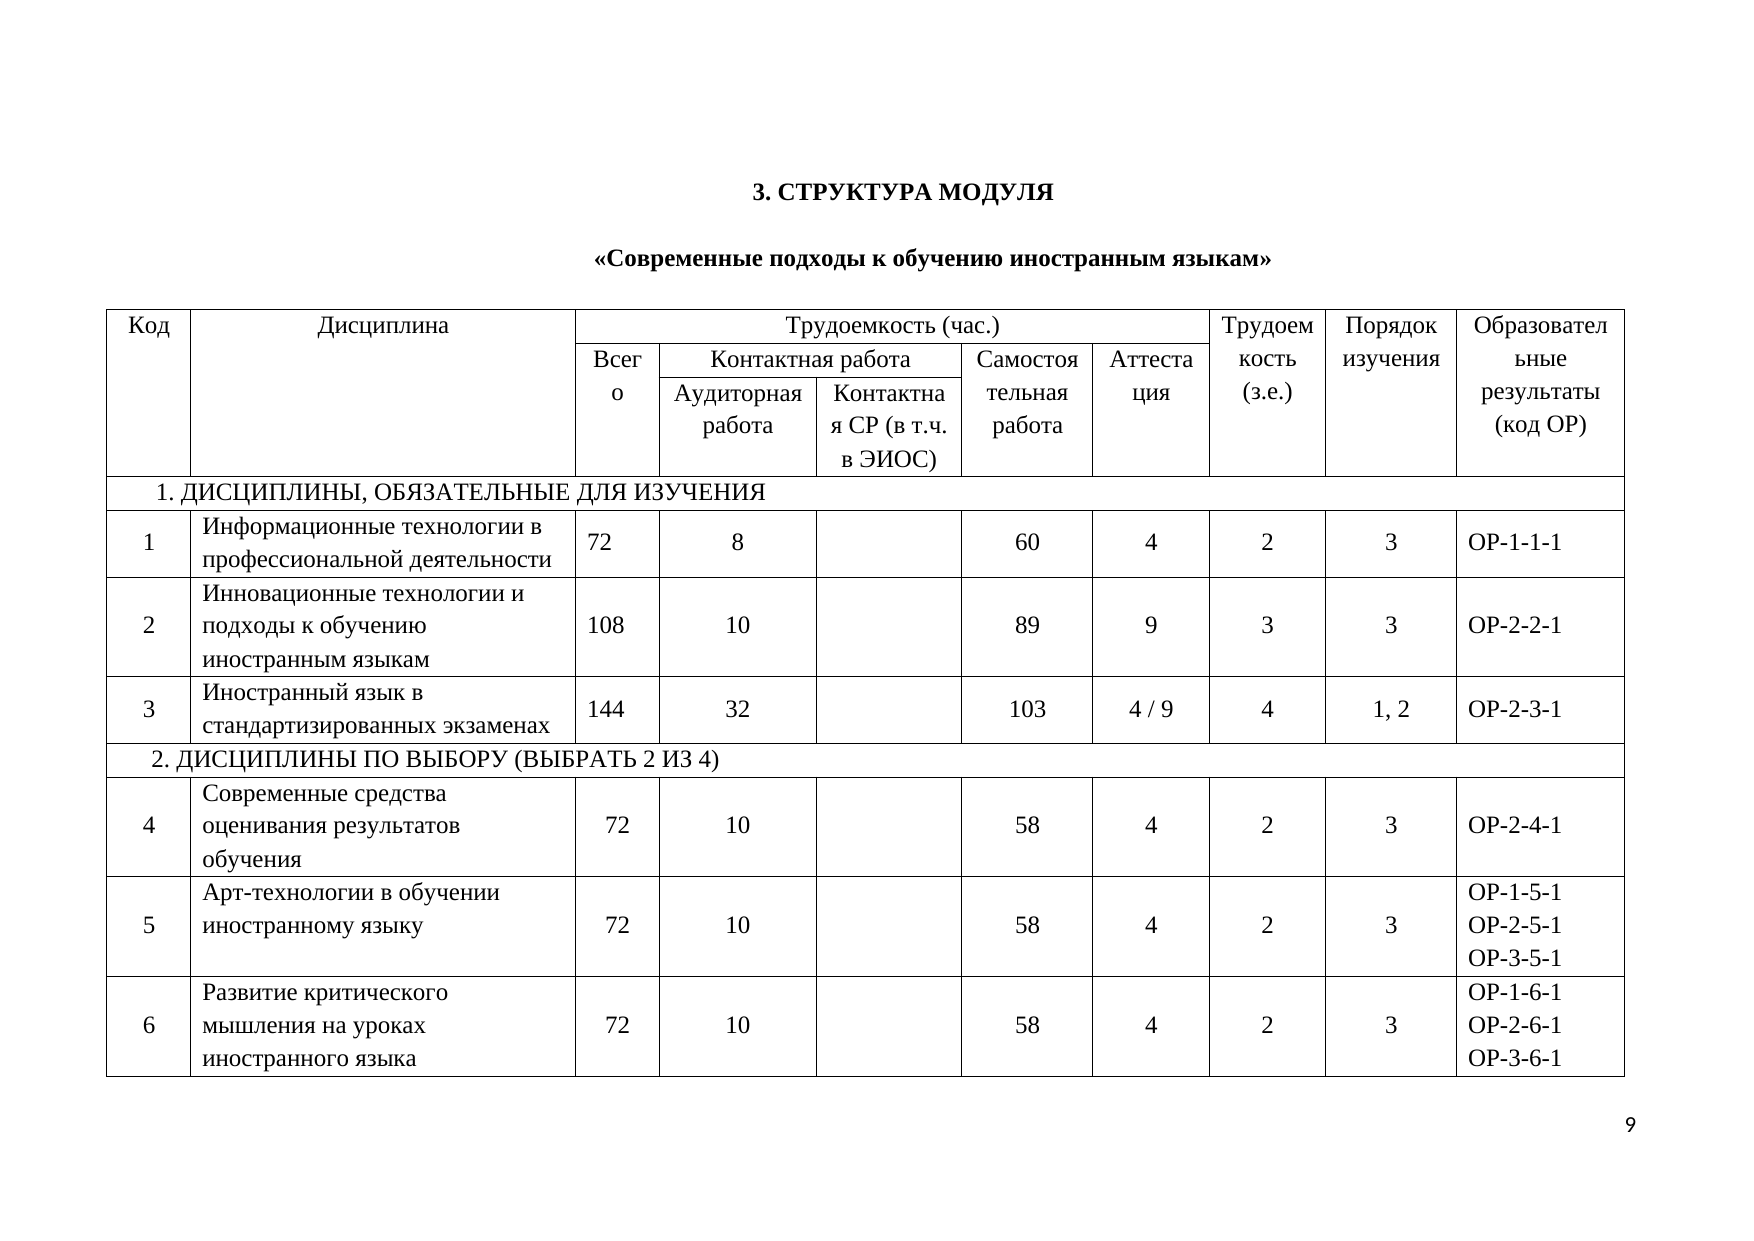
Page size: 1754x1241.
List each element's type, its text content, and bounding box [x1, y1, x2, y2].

table_cell [817, 778, 961, 876]
table_cell Современные средства оценивания результатов обучения [191, 778, 575, 876]
table_cell 4 [1210, 677, 1325, 743]
table_cell Информационные технологии в профессиональной деятельности [191, 511, 575, 577]
table_cell [817, 977, 961, 1076]
table_cell 108 [576, 578, 659, 676]
table_cell 72 [576, 778, 659, 876]
table_cell Дисциплины, обязательные для изучения [107, 477, 1624, 510]
table_cell 1 [107, 511, 190, 577]
table_cell 1, 2 [1326, 677, 1456, 743]
table_cell 3 [1326, 511, 1456, 577]
table_cell 10 [660, 578, 816, 676]
table_cell 3 [1326, 877, 1456, 976]
table_cell ОР-2-3-1 [1457, 677, 1624, 743]
table_cell 4 [1093, 511, 1209, 577]
table_cell Контактная СР (в т.ч. в ЭИОС) [817, 378, 961, 476]
table_cell Аттестация [1093, 344, 1209, 476]
table_cell 3 [107, 677, 190, 743]
table_cell 60 [962, 511, 1092, 577]
table_cell 103 [962, 677, 1092, 743]
table_cell 6 [107, 977, 190, 1076]
table_cell 58 [962, 977, 1092, 1076]
table_cell Самостоятельная работа [962, 344, 1092, 476]
table_cell 4 [107, 778, 190, 876]
table_cell 144 [576, 677, 659, 743]
table_cell 89 [962, 578, 1092, 676]
table_cell 72 [576, 511, 659, 577]
table_cell Всего [576, 344, 659, 476]
table_header Дисциплина [191, 310, 575, 476]
table_cell ОР-1-5-1 ОР-2-5-1 ОР-3-5-1 [1457, 877, 1624, 976]
table_cell 4 / 9 [1093, 677, 1209, 743]
table_cell Арт-технологии в обучении иностранному языку [191, 877, 575, 976]
table_cell 3 [1326, 578, 1456, 676]
text «Современные подходы к обучению иностранным языкам» [229, 243, 1636, 272]
table_cell [817, 877, 961, 976]
table_cell 3 [1326, 778, 1456, 876]
table_header Образовательные результаты (код ОР) [1457, 310, 1624, 476]
table_cell ОР-1-1-1 [1457, 511, 1624, 577]
table_cell Аудиторная работа [660, 378, 816, 476]
table_cell 2 [1210, 877, 1325, 976]
table_cell 9 [1093, 578, 1209, 676]
table_cell 8 [660, 511, 816, 577]
table_cell Иностранный язык в стандартизированных экзаменах [191, 677, 575, 743]
table_cell 2 [1210, 511, 1325, 577]
table_cell 72 [576, 977, 659, 1076]
table_cell 3 [1326, 977, 1456, 1076]
table_cell 4 [1093, 778, 1209, 876]
table_cell 5 [107, 877, 190, 976]
table_cell 10 [660, 877, 816, 976]
table_cell 32 [660, 677, 816, 743]
table_cell Развитие критического мышления на уроках иностранного языка [191, 977, 575, 1076]
table_cell 58 [962, 877, 1092, 976]
text 3. Структура модуля [170, 177, 1636, 206]
table_cell ОР-2-4-1 [1457, 778, 1624, 876]
table_header Код [107, 310, 190, 476]
table_cell ОР-2-2-1 [1457, 578, 1624, 676]
table_cell 4 [1093, 977, 1209, 1076]
table_cell 58 [962, 778, 1092, 876]
table_cell 4 [1093, 877, 1209, 976]
table_cell 2 [1210, 778, 1325, 876]
table_cell 3 [1210, 578, 1325, 676]
table_header Трудоемкость (з.е.) [1210, 310, 1325, 476]
table_header Трудоемкость (час.) [576, 310, 1209, 343]
table_cell [817, 578, 961, 676]
table_cell 10 [660, 778, 816, 876]
table_cell 72 [576, 877, 659, 976]
table_header Порядок изучения [1326, 310, 1456, 476]
table_cell 2. Дисциплины по выбору (выбрать 2 из 4) [107, 744, 1624, 777]
table_cell Контактная работа [660, 344, 961, 377]
table_cell Инновационные технологии и подходы к обучению иностранным языкам [191, 578, 575, 676]
table_cell 2 [107, 578, 190, 676]
table_cell [817, 677, 961, 743]
table_cell 10 [660, 977, 816, 1076]
table_cell ОР-1-6-1 ОР-2-6-1 ОР-3-6-1 [1457, 977, 1624, 1076]
table_cell [817, 511, 961, 577]
table_cell 2 [1210, 977, 1325, 1076]
